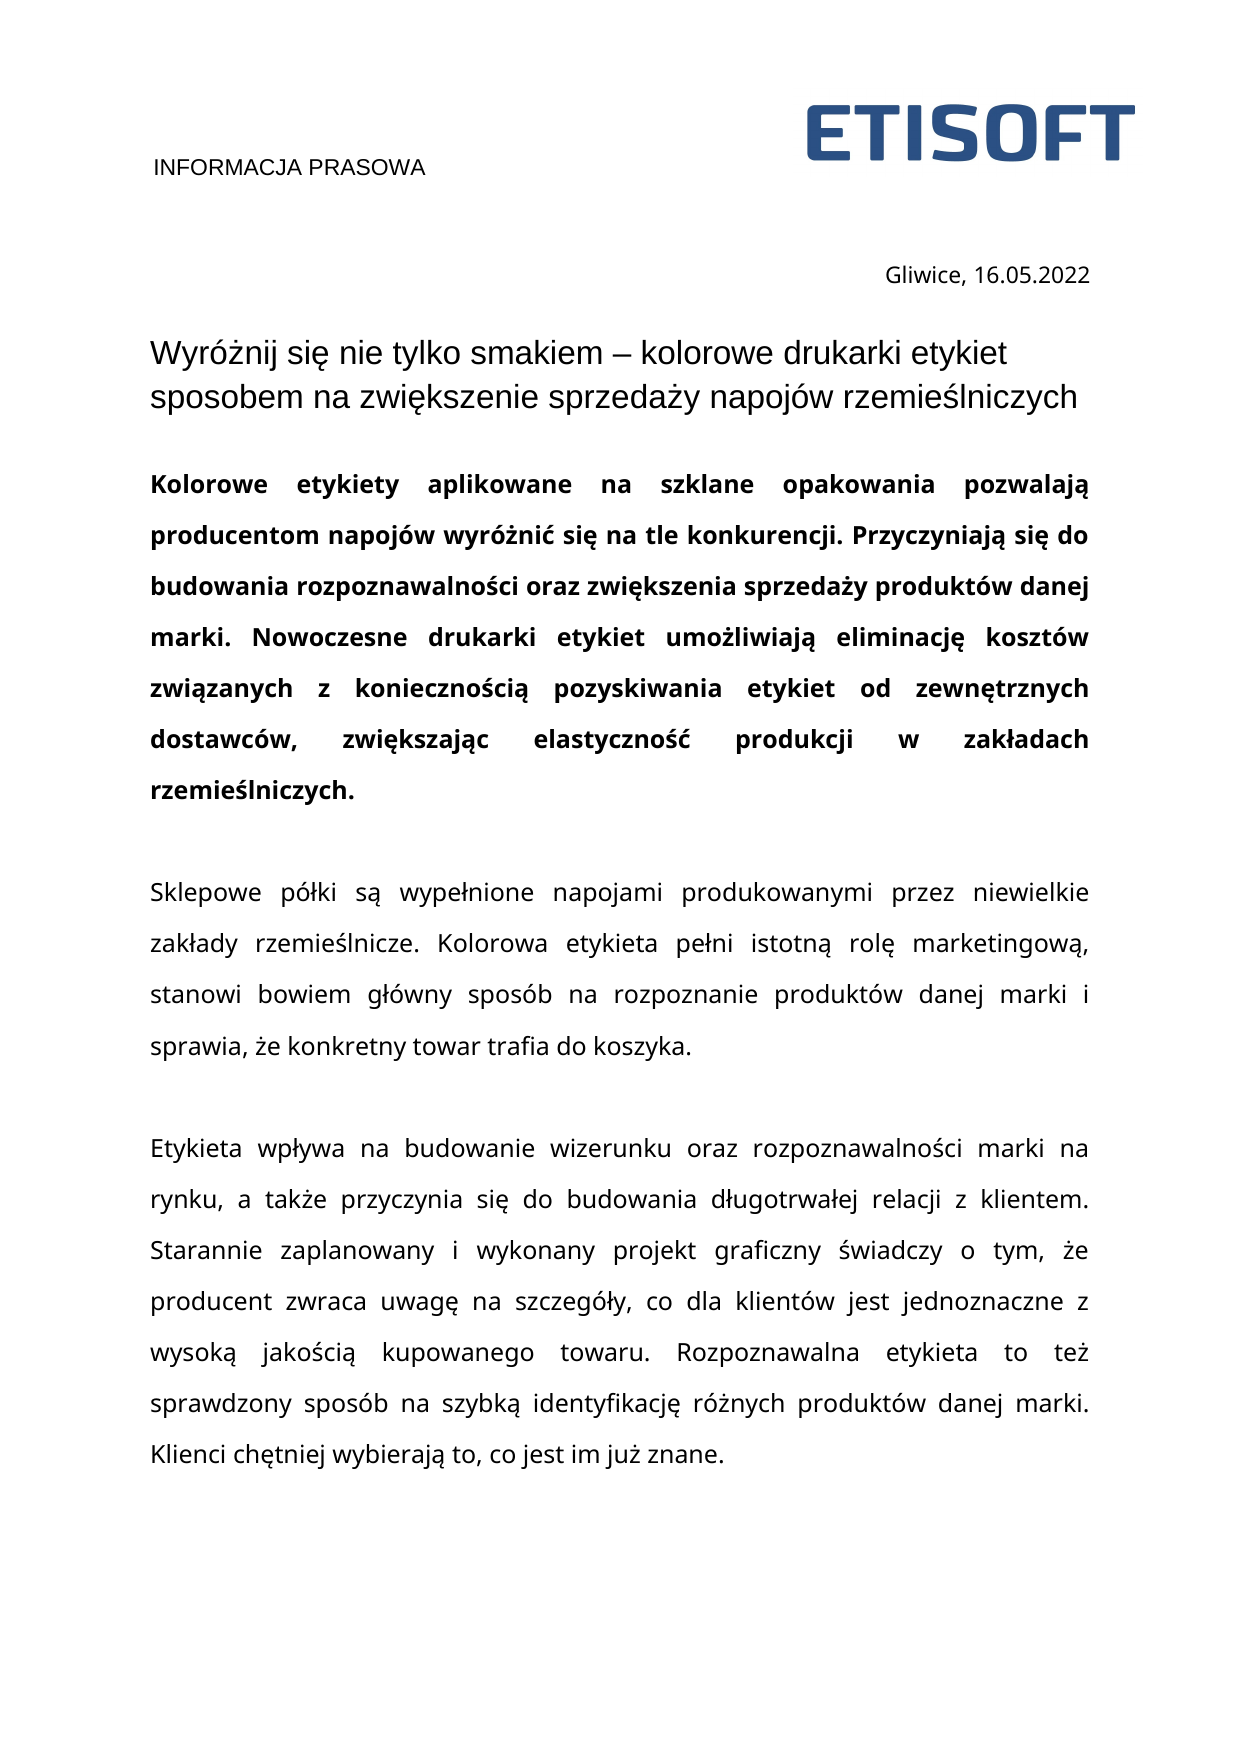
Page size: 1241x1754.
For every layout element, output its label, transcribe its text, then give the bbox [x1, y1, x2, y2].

picture [792, 88, 1143, 177]
text Etykieta wpływa na budowanie wizerunku oraz rozpoznawalności marki na rynku, a także przyczynia się do budowania długotrwałej relacji z klientem. Starannie zaplanowany i wykonany projekt graficzny świadczy o tym, że producent zwraca uwagę na szczegóły, co dla klientów jest jednoznaczne z wysoką jakością kupowanego towaru. Rozpoznawalna etykieta to też sprawdzony sposób na szybką identyfikację różnych produktów danej marki. Klienci chętniej wybierają to, co jest im już znane. [150, 1130, 1090, 1471]
text Sklepowe półki są wypełnione napojami produkowanymi przez niewielkie zakłady rzemieślnicze. Kolorowa etykieta pełni istotną rolę marketingową, stanowi bowiem główny sposób na rozpoznanie produktów danej marki i sprawia, że konkretny towar trafia do koszyka. [150, 875, 1090, 1062]
text Gliwice, 16.05.2022 [150, 259, 1090, 291]
subtitle Wyróżnij się nie tylko smakiem – kolorowe drukarki etykiet sposobem na zwiększenie sprzedaży napojów rzemieślniczych [150, 333, 1090, 416]
text Kolorowe etykiety aplikowane na szklane opakowania pozwalają producentom napojów wyróżnić się na tle konkurencji. Przyczyniają się do budowania rozpoznawalności oraz zwiększenia sprzedaży produktów danej marki. Nowoczesne drukarki etykiet umożliwiają eliminację kosztów związanych z koniecznością pozyskiwania etykiet od zewnętrznych dostawców, zwiększając elastyczność produkcji w zakładach rzemieślniczych. [150, 467, 1090, 807]
